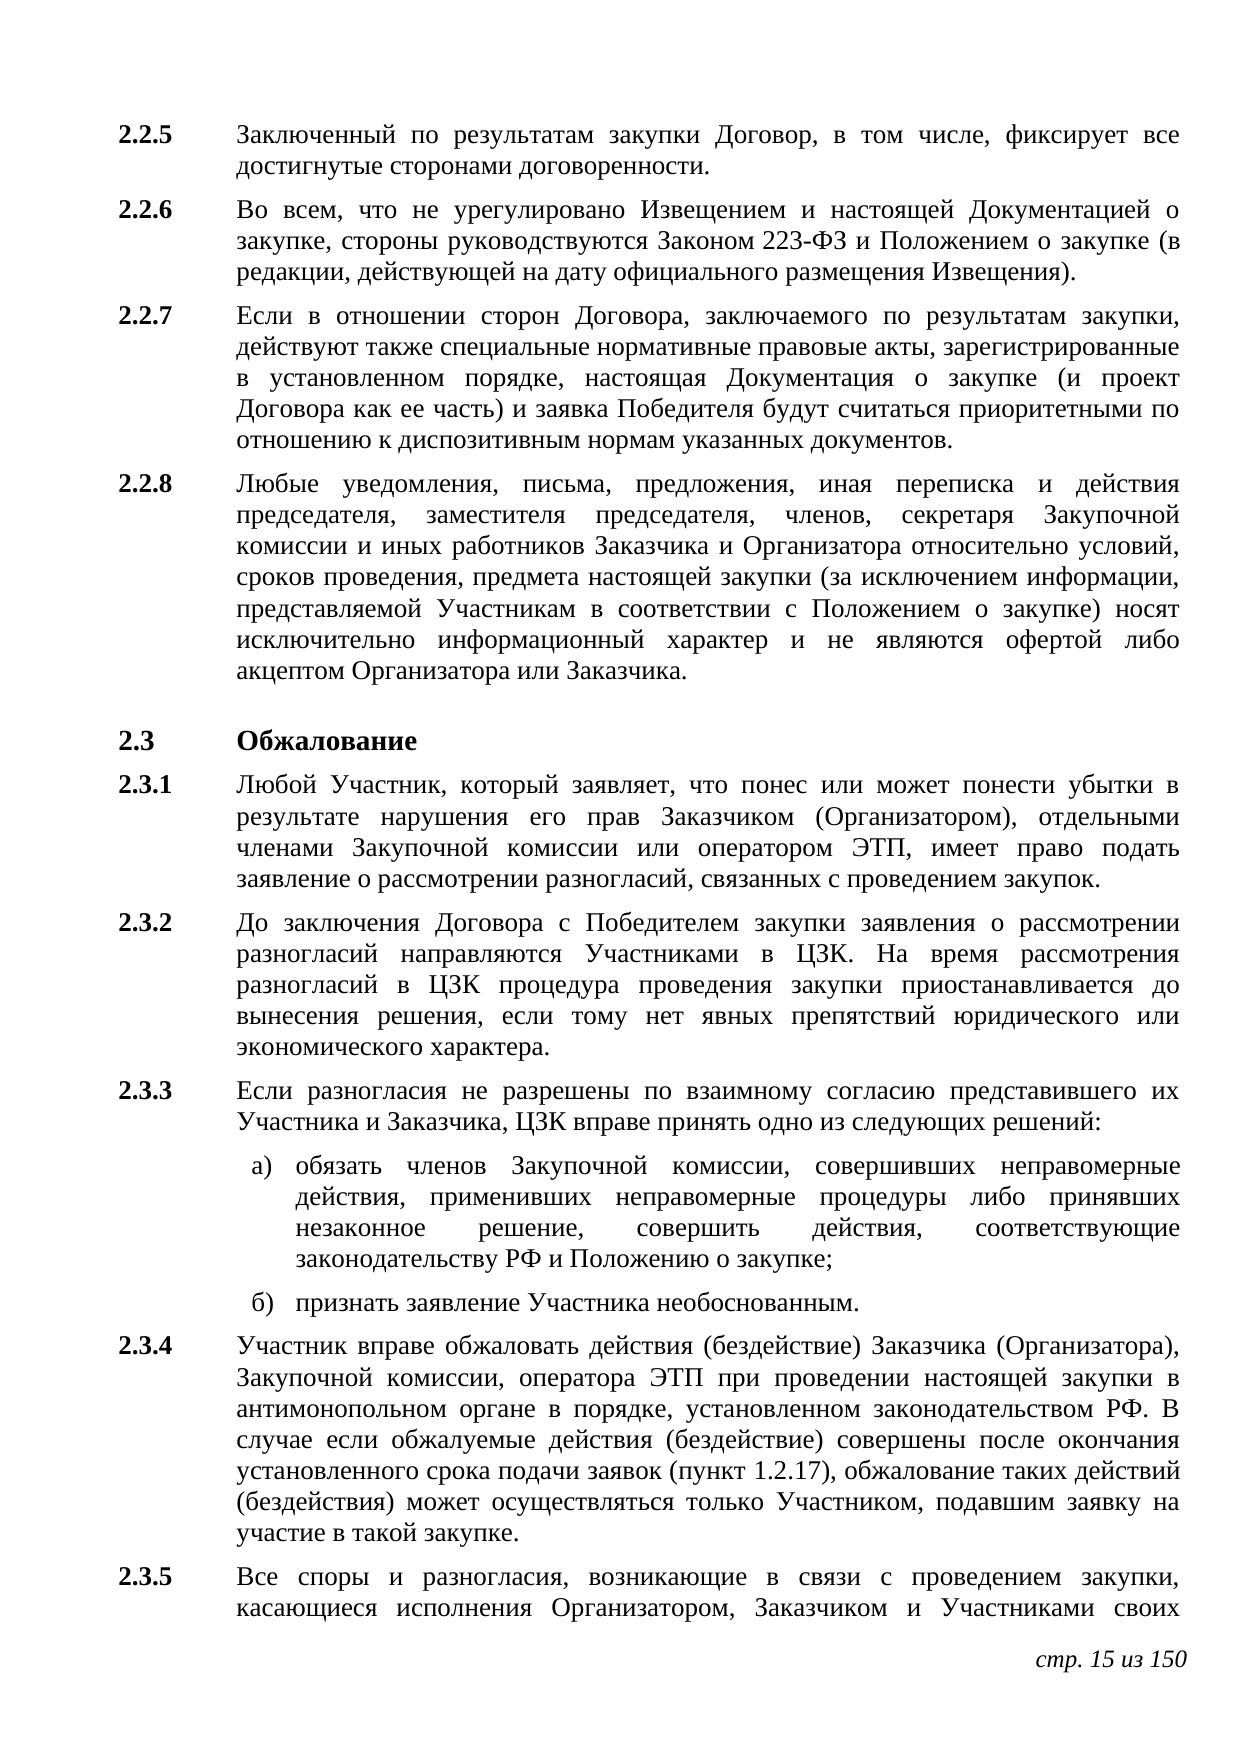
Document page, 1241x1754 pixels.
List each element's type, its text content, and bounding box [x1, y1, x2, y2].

list Во всем, что не урегулировано Извещением и настоящей Документацией о закупке, стороны руководствуются Законом 223-ФЗ и Положением о закупке (в редакции, действующей на дату официального размещения Извещения). [118, 193, 1181, 286]
subtitle Обжалование [118, 723, 1181, 756]
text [118, 1560, 1181, 1622]
text Если разногласия не разрешены по взаимному согласию представившего их Участника и Заказчика, ЦЗК вправе принять одно из следующих решений: [118, 1074, 1181, 1136]
text Участник вправе обжаловать действия (бездействие) Заказчика (Организатора), Закупочной комиссии, оператора ЭТП при проведении настоящей закупки в антимонопольном органе в порядке, установленном законодательством РФ. В случае если обжалуемые действия (бездействие) совершены после окончания установленного срока подачи заявок (пункт 1.2.17), обжалование таких действий (бездействия) может осуществляться только Участником, подавшим заявку на участие в такой закупке. [118, 1329, 1181, 1547]
list Заключенный по результатам закупки Договор, в том числе, фиксирует все достигнутые сторонами договоренности. [118, 118, 1181, 180]
list обязать членов Закупочной комиссии, совершивших неправомерные действия, применивших неправомерные процедуры либо принявших незаконное решение, совершить действия, соответствующие законодательству РФ и Положению о закупке; [251, 1149, 1181, 1273]
text Любой Участник, который заявляет, что понес или может понести убытки в результате нарушения его прав Заказчиком (Организатором), отдельными членами Закупочной комиссии или оператором ЭТП, имеет право подать заявление о рассмотрении разногласий, связанных с проведением закупок. [118, 769, 1181, 893]
text До заключения Договора с Победителем закупки заявления о рассмотрении разногласий направляются Участниками в ЦЗК. На время рассмотрения разногласий в ЦЗК процедура проведения закупки приостанавливается до вынесения решения, если тому нет явных препятствий юридического или экономического характера. [118, 906, 1181, 1061]
list Любые уведомления, письма, предложения, иная переписка и действия председателя, заместителя председателя, членов, секретаря Закупочной комиссии и иных работников Заказчика и Организатора относительно условий, сроков проведения, предмета настоящей закупки (за исключением информации, представляемой Участникам в соответствии с Положением о закупке) носят исключительно информационный характер и не являются офертой либо акцептом Организатора или Заказчика. [118, 467, 1181, 685]
list признать заявление Участника необоснованным. [251, 1286, 1181, 1317]
list Если в отношении сторон Договора, заключаемого по результатам закупки, действуют также специальные нормативные правовые акты, зарегистрированные в установленном порядке, настоящая Документация о закупке (и проект Договора как ее часть) и заявка Победителя будут считаться приоритетными по отношению к диспозитивным нормам указанных документов. [118, 299, 1181, 454]
